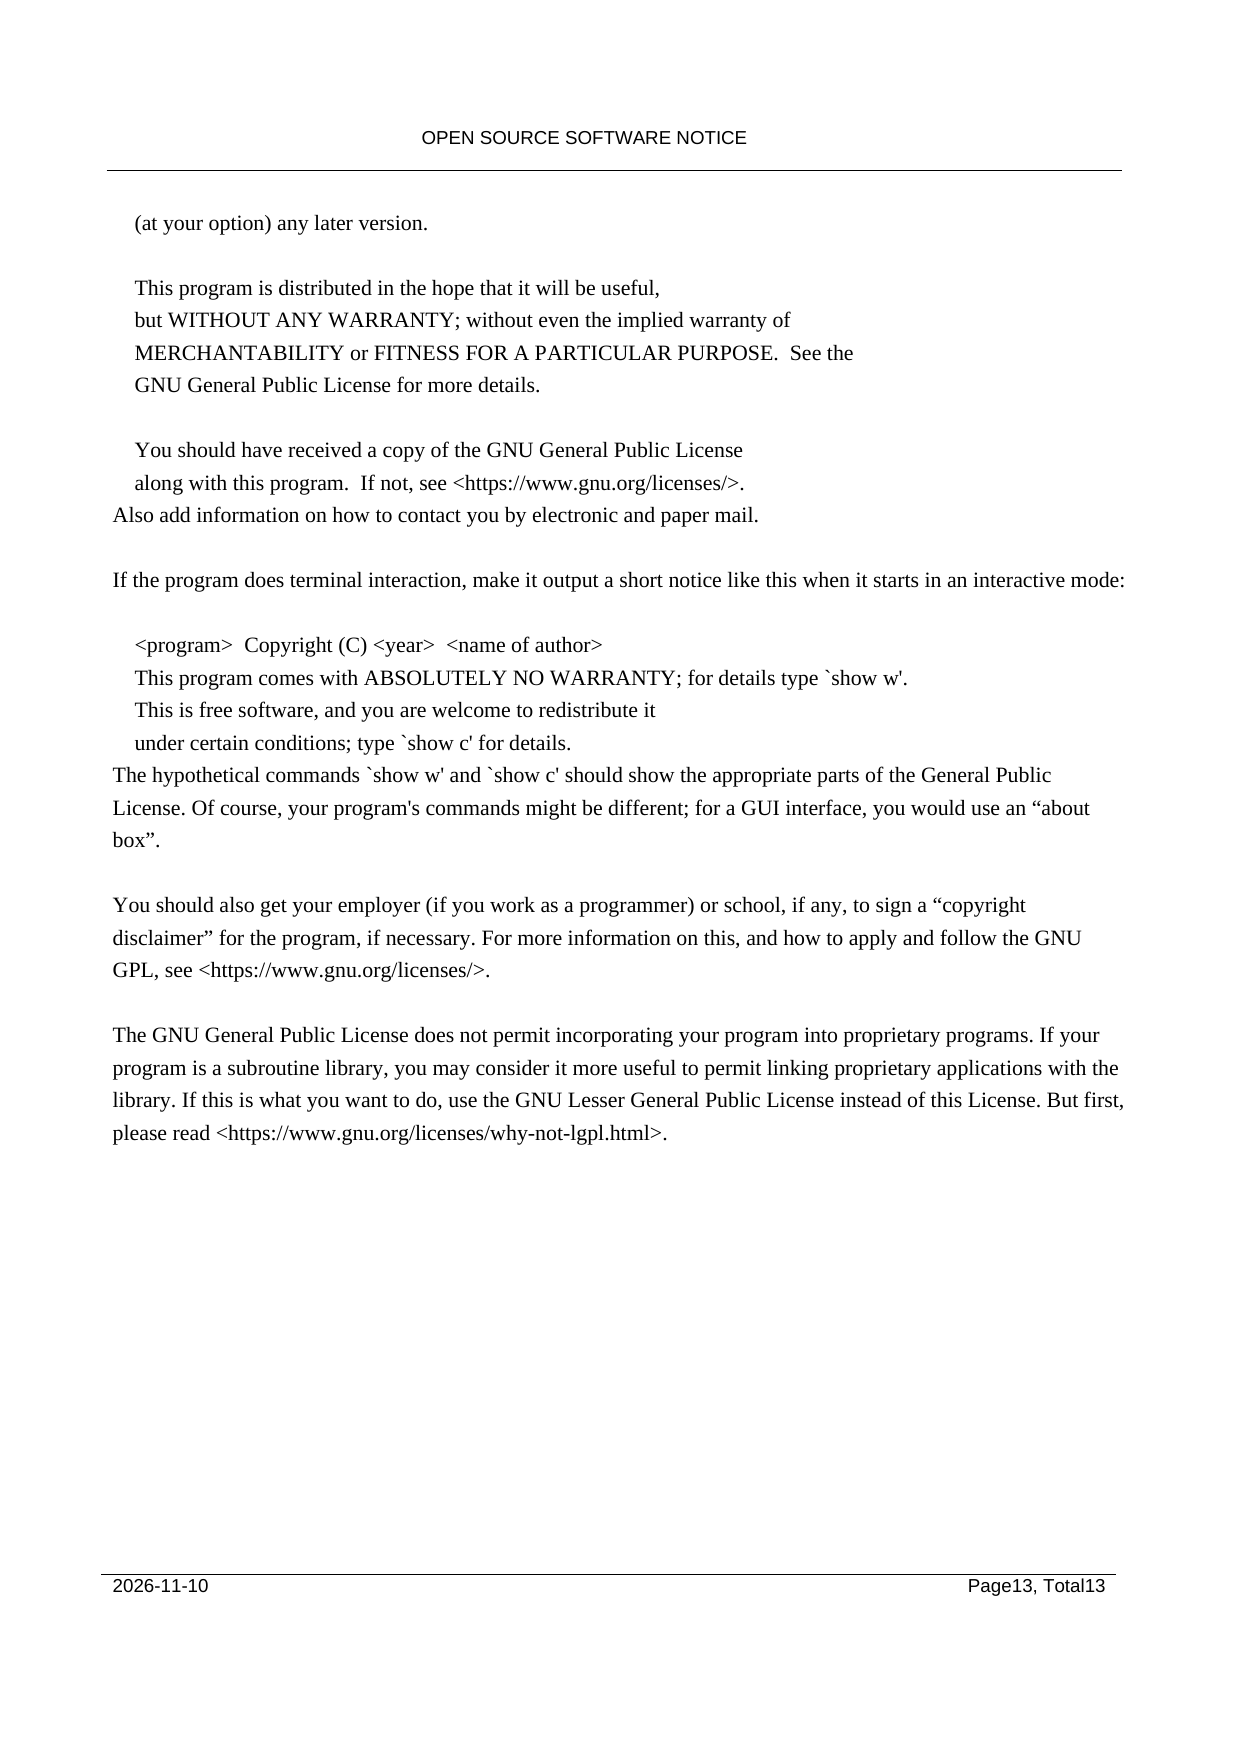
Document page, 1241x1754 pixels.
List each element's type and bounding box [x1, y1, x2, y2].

text [112, 206, 1128, 1149]
